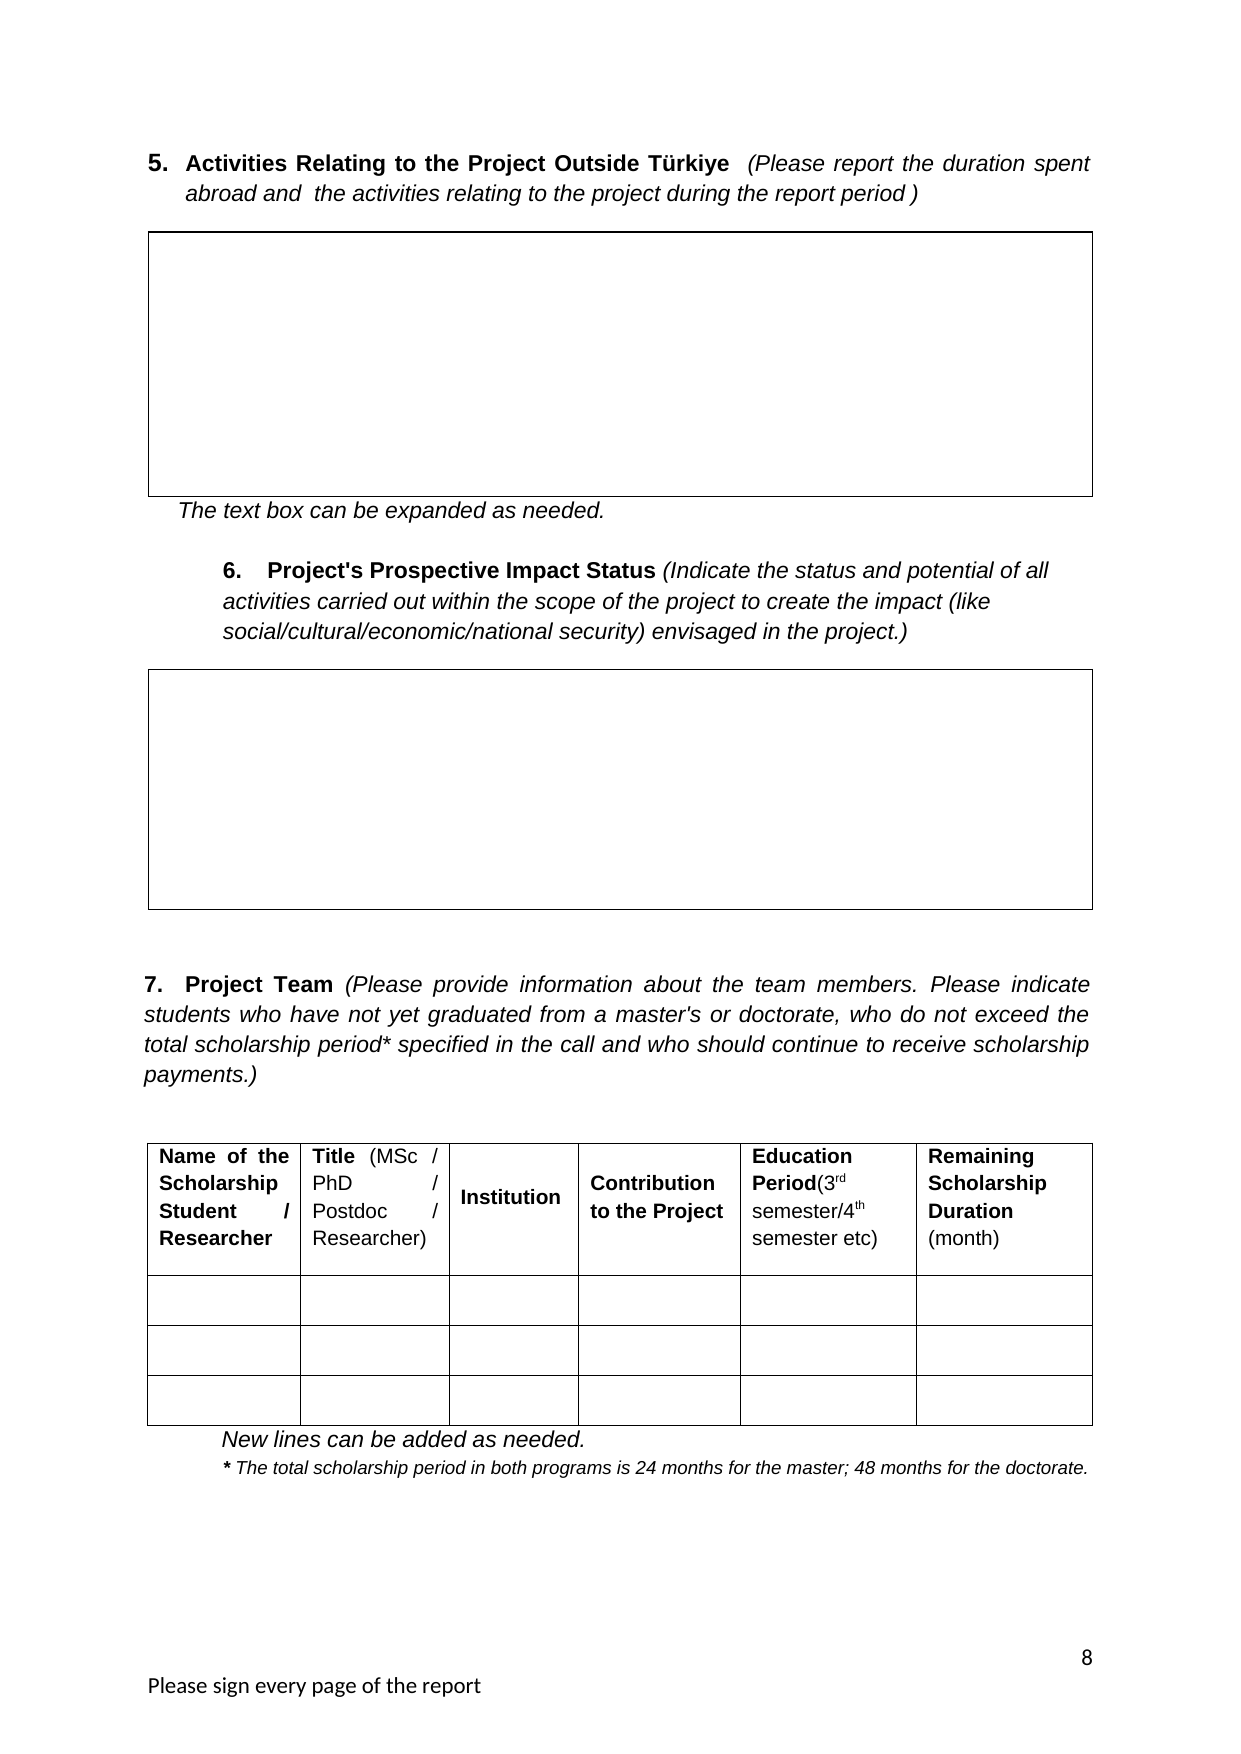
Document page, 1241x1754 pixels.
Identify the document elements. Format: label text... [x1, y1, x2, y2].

table_cell [579, 1276, 740, 1325]
table_cell [579, 1376, 740, 1425]
table_cell [917, 1376, 1092, 1425]
table_header Remaining Scholarship Duration (month) [917, 1144, 1092, 1274]
table_header Title (MSc / PhD / Postdoc / Researcher) [301, 1144, 449, 1274]
table_header [149, 233, 1092, 496]
table_header Institution [450, 1144, 578, 1274]
table_cell [301, 1276, 449, 1325]
list New lines can be added as needed. [148, 1426, 1092, 1453]
list The text box can be expanded as needed. [177, 497, 1092, 523]
table_cell [450, 1326, 578, 1375]
table_cell [148, 1276, 300, 1325]
table_cell [917, 1326, 1092, 1375]
list * The total scholarship period in both programs is 24 months for the master; 48 months for the doctorate. [223, 1457, 1092, 1478]
table_header Education Period(3rd semester/4th semester etc) [741, 1144, 916, 1274]
table_cell [741, 1326, 916, 1375]
table_cell [741, 1276, 916, 1325]
table_cell [301, 1376, 449, 1425]
table_cell [450, 1276, 578, 1325]
table_cell [148, 1376, 300, 1425]
table_cell [450, 1376, 578, 1425]
table_header Contribution to the Project [579, 1144, 740, 1274]
table_cell [579, 1326, 740, 1375]
list 6. Project's Prospective Impact Status (Indicate the status and potential of all activities carried out within the scope of the project to create the impact (like social/cultural/economic/national security) envisaged in the project.) [223, 557, 1092, 644]
table_header Name of the Scholarship Student / Researcher [148, 1144, 300, 1274]
table_cell [301, 1326, 449, 1375]
table_cell [148, 1326, 300, 1375]
table_cell [917, 1276, 1092, 1325]
list 7. Project Team (Please provide information about the team members. Please indicate students who have not yet graduated from a master's or doctorate, who do not exceed the total scholarship period* specified in the call and who should continue to receive scholarship payments.) [144, 971, 1092, 1087]
list Activities Relating to the Project Outside Türkiye (Please report the duration spent abroad and the activities relating to the project during the report period ) [148, 148, 1092, 207]
table_header [149, 670, 1092, 909]
table_cell [741, 1376, 916, 1425]
